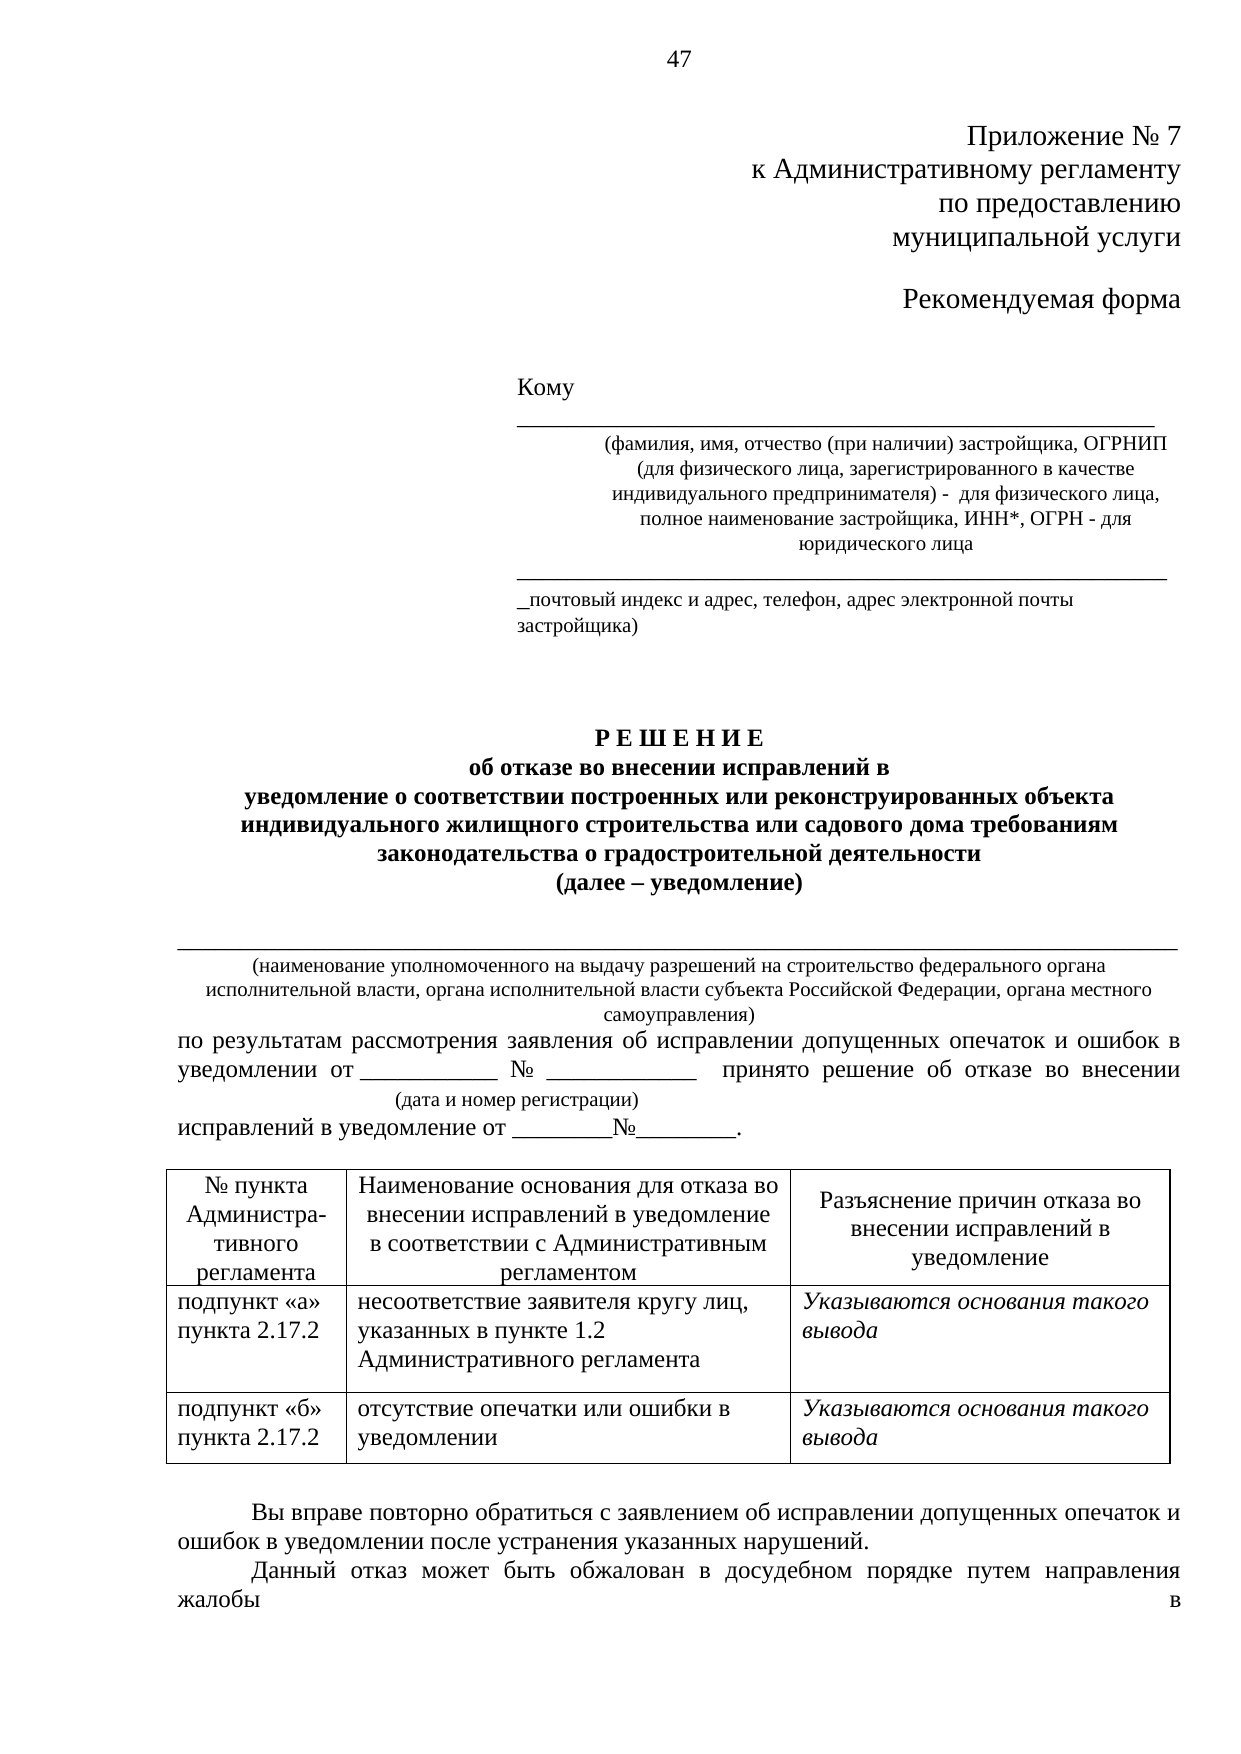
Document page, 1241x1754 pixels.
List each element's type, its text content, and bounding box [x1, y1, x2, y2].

text муниципальной услуги [591, 219, 1181, 252]
text по предоставлению [591, 185, 1181, 219]
table_cell Указываются основания такого вывода [791, 1393, 1169, 1463]
text Кому ___________________________________________________ [517, 372, 1181, 429]
table_cell отсутствие опечатки или ошибки в уведомлении [347, 1393, 790, 1463]
text (наименование уполномоченного на выдачу разрешений на строительство федерального органа исполнительной власти, органа исполнительной власти субъекта Российской Федерации, органа местного самоуправления) [177, 953, 1181, 1026]
table_header № пункта Администра-тивного регламента [167, 1170, 346, 1285]
text к Административному регламенту [591, 152, 1181, 185]
text по результатам рассмотрения заявления об исправлении допущенных опечаток и ошибок в уведомлении от ___________ № ____________ принято решение об отказе во внесении (дата и номер регистрации) [177, 1026, 1181, 1112]
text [177, 1555, 1181, 1612]
table_cell несоответствие заявителя кругу лиц, указанных в пункте 1.2 Административного регламента [347, 1286, 790, 1392]
text об отказе во внесении исправлений в [177, 752, 1181, 781]
table_header Разъяснение причин отказа во внесении исправлений в уведомление [791, 1170, 1169, 1285]
text ________________________________________________________________________________ [177, 924, 1181, 953]
table_cell Указываются основания такого вывода [791, 1286, 1169, 1392]
text Рекомендуемая форма [177, 281, 1181, 314]
text Р Е Ш Е Н И Е [177, 723, 1181, 752]
text (далее – уведомление) [177, 867, 1181, 896]
text Вы вправе повторно обратиться с заявлением об исправлении допущенных опечаток и ошибок в уведомлении после устранения указанных нарушений. [177, 1497, 1181, 1555]
table_cell подпункт «а» пункта 2.17.2 [167, 1286, 346, 1392]
text Приложение № 7 [177, 118, 1181, 152]
table_header Наименование основания для отказа во внесении исправлений в уведомление в соответствии с Административным регламентом [347, 1170, 790, 1285]
text (фамилия, имя, отчество (при наличии) застройщика, ОГРНИП (для физического лица, зарегистрированного в качестве индивидуального предпринимателя) - для физического лица, полное наименование застройщика, ИНН*, ОГРН - для юридического лица [591, 429, 1181, 554]
text уведомление о соответствии построенных или реконструированных объекта индивидуального жилищного строительства или садового дома требованиям законодательства о градостроительной деятельности [177, 781, 1181, 867]
text исправлений в уведомление от ________№________. [177, 1112, 1181, 1141]
text _____________________________________________________почтовый индекс и адрес, телефон, адрес электронной почты застройщика) [517, 554, 1181, 637]
table_cell подпункт «б» пункта 2.17.2 [167, 1393, 346, 1463]
